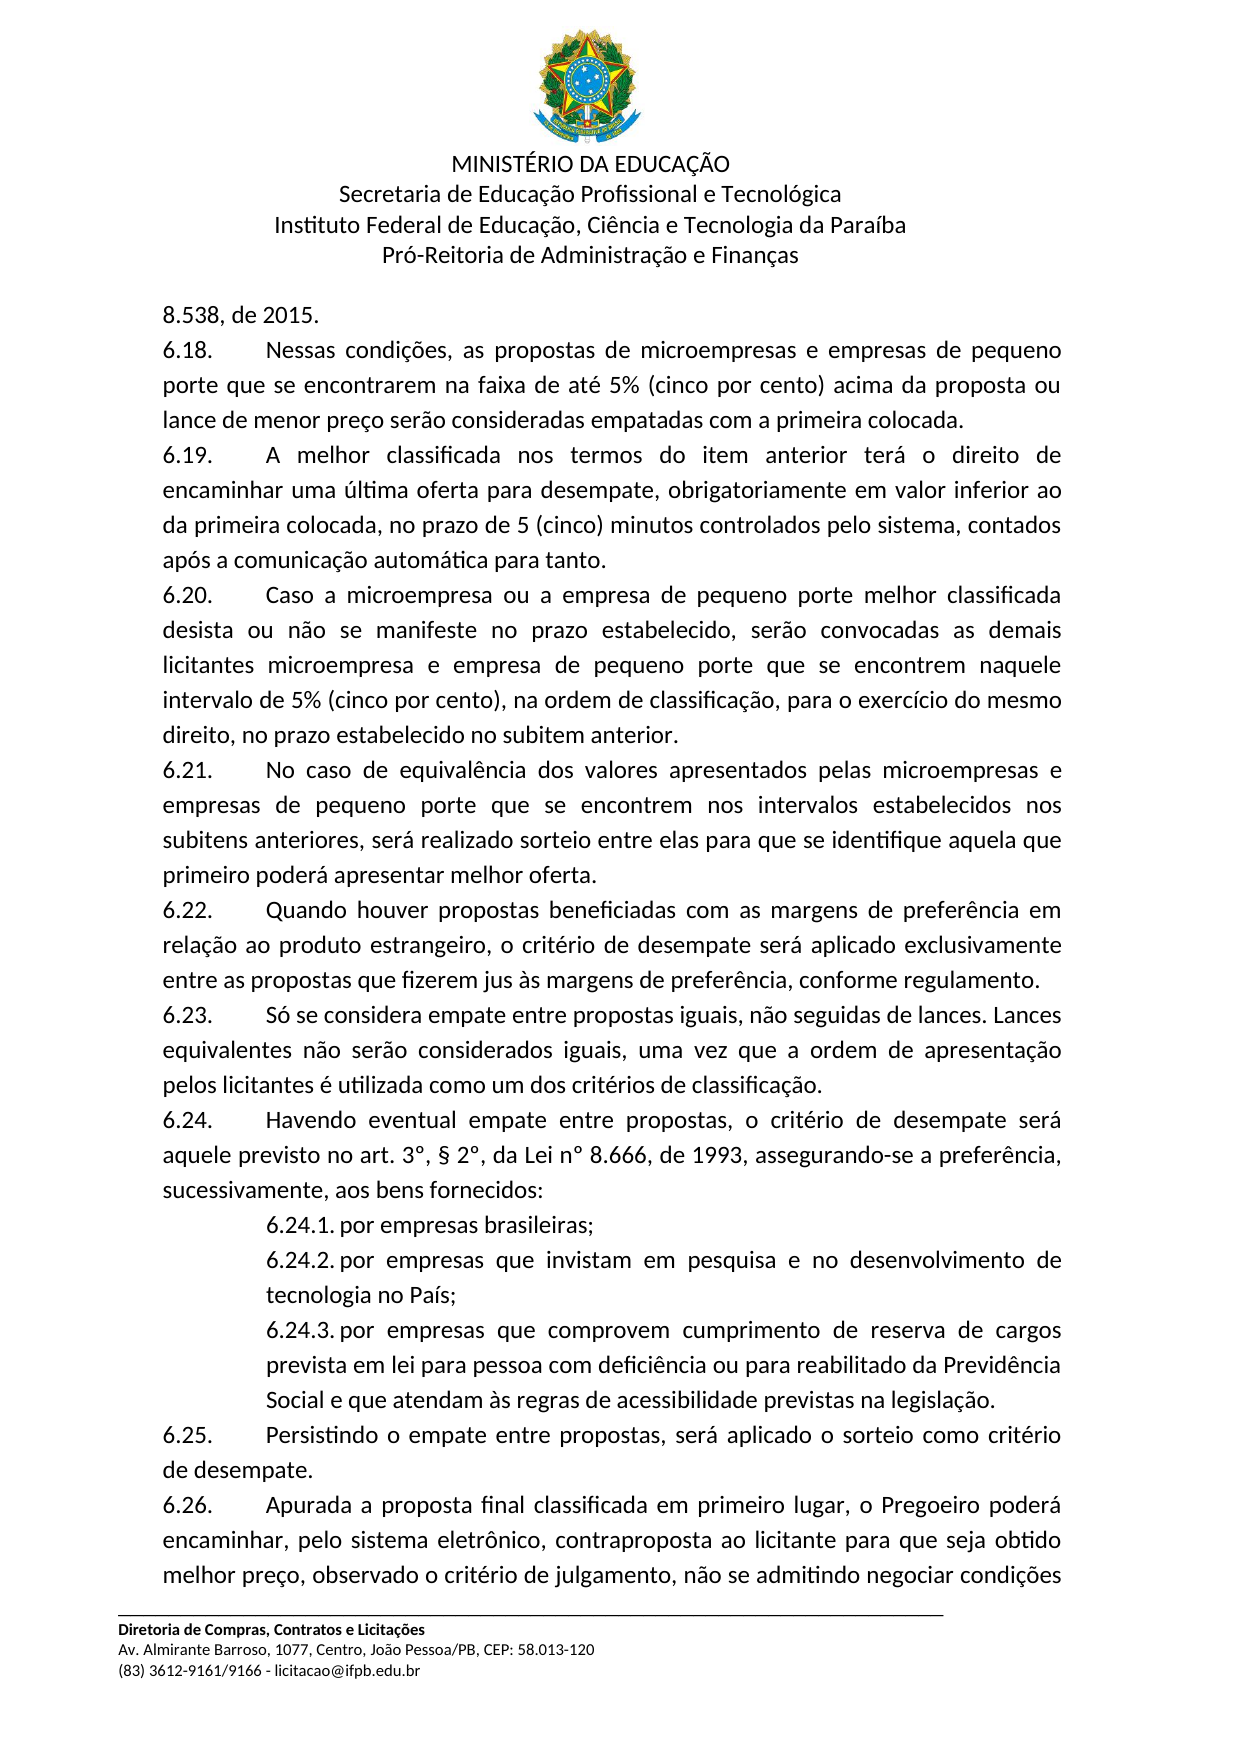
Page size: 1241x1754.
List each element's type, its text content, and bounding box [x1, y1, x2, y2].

list por empresas brasileiras; [266, 1209, 1063, 1240]
list No caso de equivalência dos valores apresentados pelas microempresas e empresas de pequeno porte que se encontrem nos intervalos estabelecidos nos subitens anteriores, será realizado sorteio entre elas para que se identifique aquela que primeiro poderá apresentar melhor oferta. [162, 754, 1063, 890]
list por empresas que invistam em pesquisa e no desenvolvimento de tecnologia no País; [266, 1244, 1063, 1310]
picture [529, 26, 645, 146]
list Persistindo o empate entre propostas, será aplicado o sorteio como critério de desempate. [162, 1419, 1063, 1485]
list Nessas condições, as propostas de microempresas e empresas de pequeno porte que se encontrarem na faixa de até 5% (cinco por cento) acima da proposta ou lance de menor preço serão consideradas empatadas com a primeira colocada. [162, 334, 1063, 435]
list Só se considera empate entre propostas iguais, não seguidas de lances. Lances equivalentes não serão considerados iguais, uma vez que a ordem de apresentação pelos licitantes é utilizada como um dos critérios de classificação. [162, 999, 1063, 1100]
list Havendo eventual empate entre propostas, o critério de desempate será aquele previsto no art. 3º, § 2º, da Lei nº 8.666, de 1993, assegurando-se a preferência, sucessivamente, aos bens fornecidos: [162, 1104, 1063, 1205]
list por empresas que comprovem cumprimento de reserva de cargos prevista em lei para pessoa com deficiência ou para reabilitado da Previdência Social e que atendam às regras de acessibilidade previstas na legislação. [266, 1314, 1063, 1415]
list Caso a microempresa ou a empresa de pequeno porte melhor classificada desista ou não se manifeste no prazo estabelecido, serão convocadas as demais licitantes microempresa e empresa de pequeno porte que se encontrem naquele intervalo de 5% (cinco por cento), na ordem de classificação, para o exercício do mesmo direito, no prazo estabelecido no subitem anterior. [162, 579, 1063, 750]
list A melhor classificada nos termos do item anterior terá o direito de encaminhar uma última oferta para desempate, obrigatoriamente em valor inferior ao da primeira colocada, no prazo de 5 (cinco) minutos controlados pelo sistema, contados após a comunicação automática para tanto. [162, 439, 1063, 575]
list Quando houver propostas beneficiadas com as margens de preferência em relação ao produto estrangeiro, o critério de desempate será aplicado exclusivamente entre as propostas que fizerem jus às margens de preferência, conforme regulamento. [162, 894, 1063, 995]
